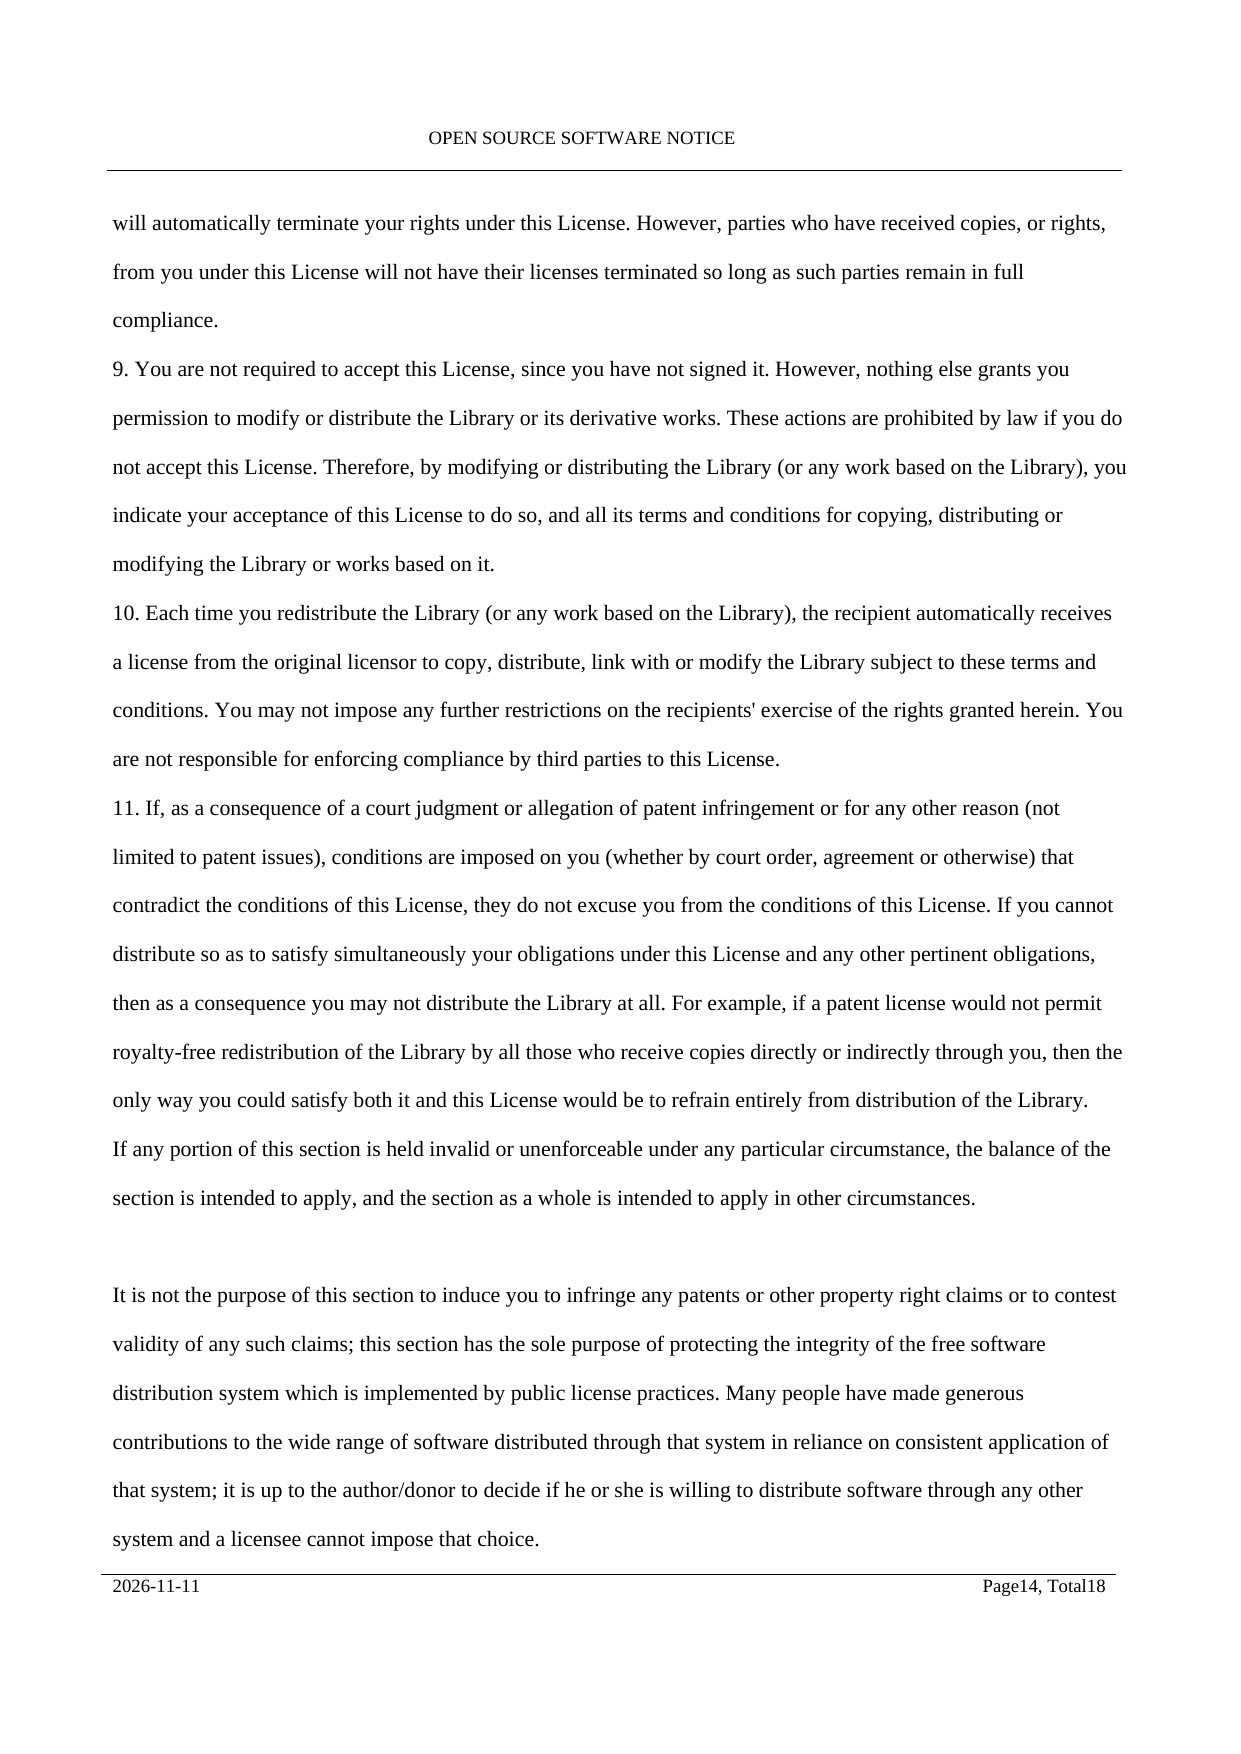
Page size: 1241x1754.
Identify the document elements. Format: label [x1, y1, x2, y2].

text [112, 206, 1128, 1555]
